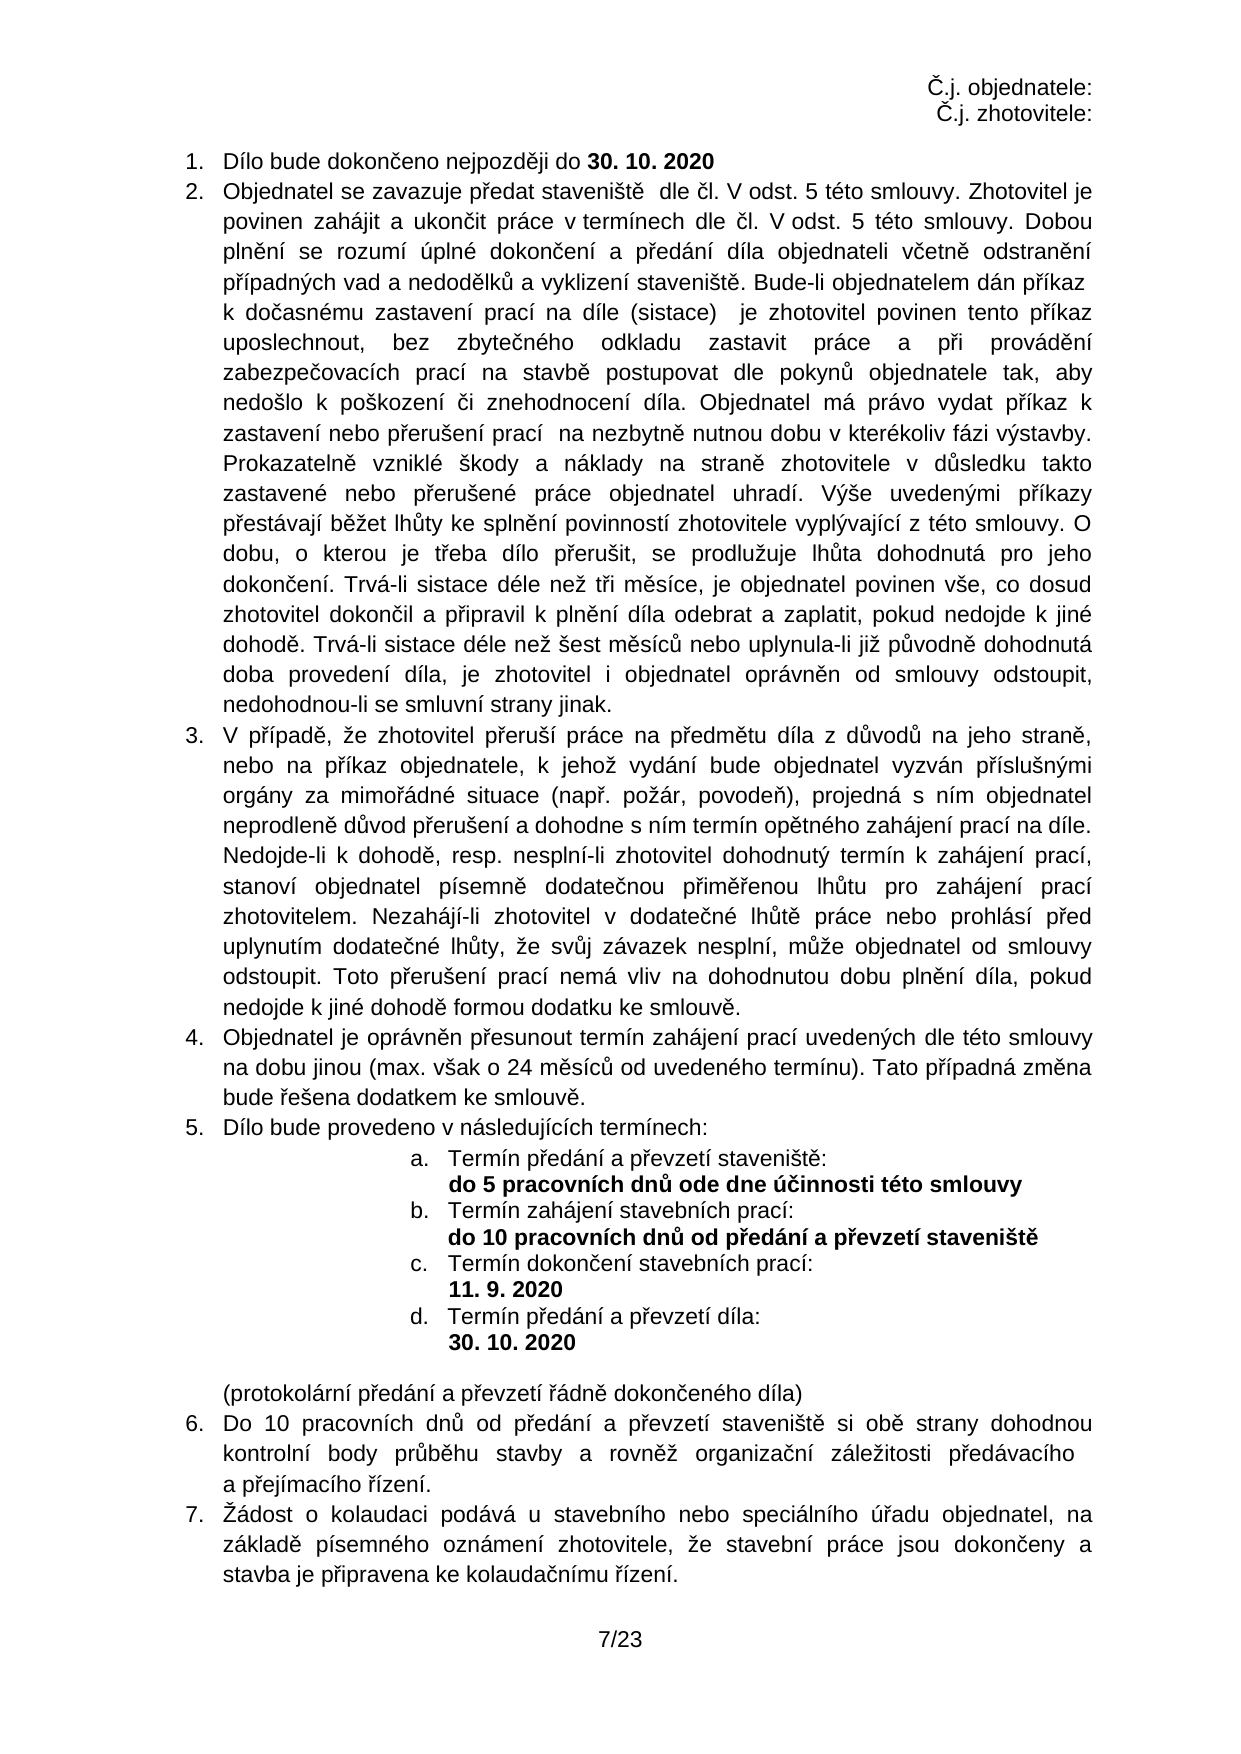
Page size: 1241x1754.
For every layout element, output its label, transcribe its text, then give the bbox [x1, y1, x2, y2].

list Termín předání a převzetí staveniště: [410, 1144, 1093, 1171]
list Do 10 pracovních dnů od předání a převzetí staveniště si obě strany dohodnou kontrolní body průběhu stavby a rovněž organizační záležitosti předávacího a přejímacího řízení. [185, 1410, 1093, 1497]
list Termín dokončení stavebních prací: [410, 1250, 1093, 1276]
text do 10 pracovních dnů od předání a převzetí staveniště [448, 1223, 1093, 1250]
list Dílo bude provedeno v následujících termínech: [185, 1114, 1093, 1141]
list Objednatel je oprávněn přesunout termín zahájení prací uvedených dle této smlouvy na dobu jinou (max. však o 24 měsíců od uvedeného termínu). Tato případná změna bude řešena dodatkem ke smlouvě. [185, 1024, 1093, 1110]
list Termín zahájení stavebních prací: [410, 1197, 1093, 1223]
list (protokolární předání a převzetí řádně dokončeného díla) [223, 1380, 1093, 1406]
list Žádost o kolaudaci podává u stavebního nebo speciálního úřadu objednatel, na základě písemného oznámení zhotovitele, že stavební práce jsou dokončeny a stavba je připravena ke kolaudačnímu řízení. [185, 1501, 1093, 1588]
text do 5 pracovních dnů ode dne účinnosti této smlouvy [410, 1171, 1093, 1197]
list V případě, že zhotovitel přeruší práce na předmětu díla z důvodů na jeho straně, nebo na příkaz objednatele, k jehož vydání bude objednatel vyzván příslušnými orgány za mimořádné situace (např. požár, povodeň), projedná s ním objednatel neprodleně důvod přerušení a dohodne s ním termín opětného zahájení prací na díle. Nedojde-li k dohodě, resp. nesplní-li zhotovitel dohodnutý termín k zahájení prací, stanoví objednatel písemně dodatečnou přiměřenou lhůtu pro zahájení prací zhotovitelem. Nezahájí-li zhotovitel v dodatečné lhůtě práce nebo prohlásí před uplynutím dodatečné lhůty, že svůj závazek nesplní, může objednatel od smlouvy odstoupit. Toto přerušení prací nemá vliv na dohodnutou dobu plnění díla, pokud nedojde k jiné dohodě formou dodatku ke smlouvě. [185, 722, 1093, 1020]
list Termín předání a převzetí díla: [410, 1303, 1093, 1329]
list Objednatel se zavazuje předat staveniště dle čl. V odst. 5 této smlouvy. Zhotovitel je povinen zahájit a ukončit práce v termínech dle čl. V odst. 5 této smlouvy. Dobou plnění se rozumí úplné dokončení a předání díla objednateli včetně odstranění případných vad a nedodělků a vyklizení staveniště. Bude-li objednatelem dán příkaz k dočasnému zastavení prací na díle (sistace) je zhotovitel povinen tento příkaz uposlechnout, bez zbytečného odkladu zastavit práce a při provádění zabezpečovacích prací na stavbě postupovat dle pokynů objednatele tak, aby nedošlo k poškození či znehodnocení díla. Objednatel má právo vydat příkaz k zastavení nebo přerušení prací na nezbytně nutnou dobu v kterékoliv fázi výstavby. Prokazatelně vzniklé škody a náklady na straně zhotovitele v důsledku takto zastavené nebo přerušené práce objednatel uhradí. Výše uvedenými příkazy přestávají běžet lhůty ke splnění povinností zhotovitele vyplývající z této smlouvy. O dobu, o kterou je třeba dílo přerušit, se prodlužuje lhůta dohodnutá pro jeho dokončení. Trvá-li sistace déle než tři měsíce, je objednatel povinen vše, co dosud zhotovitel dokončil a připravil k plnění díla odebrat a zaplatit, pokud nedojde k jiné dohodě. Trvá-li sistace déle než šest měsíců nebo uplynula-li již původně dohodnutá doba provedení díla, je zhotovitel i objednatel oprávněn od smlouvy odstoupit, nedohodnou-li se smluvní strany jinak. [185, 178, 1093, 718]
list Dílo bude dokončeno nejpozději do 30. 10. 2020 [185, 148, 1093, 174]
text 11. 9. 2020 [410, 1276, 1093, 1303]
text 30. 10. 2020 [410, 1329, 1093, 1355]
